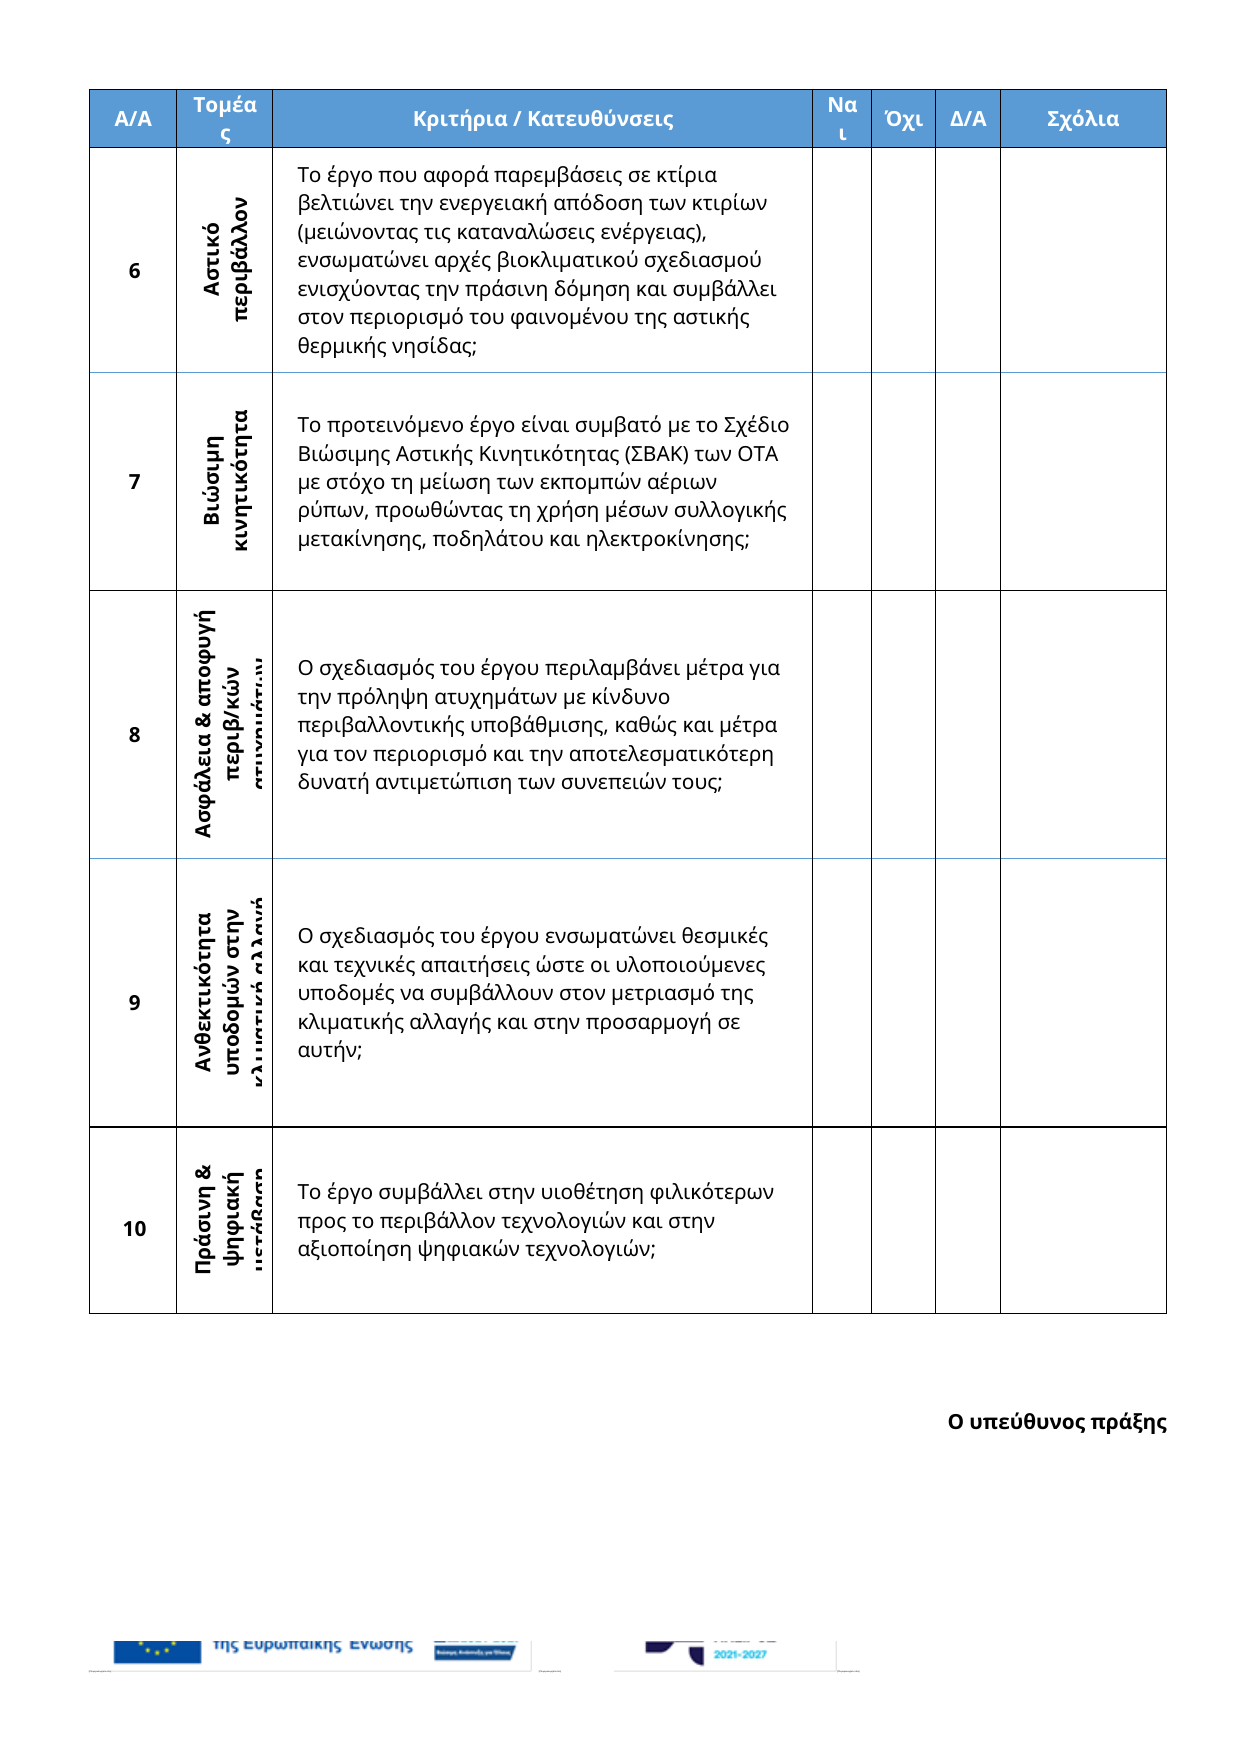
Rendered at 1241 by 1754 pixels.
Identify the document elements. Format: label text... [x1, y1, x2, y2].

table_cell Πράσινη & ψηφιακή μετάβαση [177, 1128, 272, 1313]
table_cell [1001, 373, 1166, 590]
table_cell [936, 859, 1000, 1126]
table_cell [872, 148, 935, 372]
table_cell Το έργο συμβάλλει στην υιοθέτηση φιλικότερων προς το περιβάλλον τεχνολογιών και στην αξιοποίηση ψηφιακών τεχνολογιών; [273, 1128, 812, 1313]
table_header Α/Α [90, 90, 176, 147]
table_cell [1001, 1128, 1166, 1313]
table_header Τομέας [177, 90, 272, 147]
table_header Σχόλια [1001, 90, 1166, 147]
table_header Όχι [872, 90, 935, 147]
table_cell Ο σχεδιασμός του έργου περιλαμβάνει μέτρα για την πρόληψη ατυχημάτων με κίνδυνο περιβαλλοντικής υποβάθμισης, καθώς και μέτρα για τον περιορισμό και την αποτελεσματικότερη δυνατή αντιμετώπιση των συνεπειών τους; [273, 591, 812, 858]
table_cell 10 [90, 1128, 176, 1313]
table_cell [872, 591, 935, 858]
table_cell [1001, 148, 1166, 372]
table_cell Αστικό περιβάλλον [177, 148, 272, 372]
table_header Ναι [813, 90, 871, 147]
table_cell [813, 591, 871, 858]
table_cell 9 [90, 859, 176, 1126]
text Ο υπεύθυνος πράξης [89, 1407, 1167, 1436]
table_cell [872, 859, 935, 1126]
table_cell [872, 373, 935, 590]
picture [613, 1641, 838, 1673]
table_cell [1001, 591, 1166, 858]
table_cell 6 [90, 148, 176, 372]
table_cell Το έργο που αφορά παρεμβάσεις σε κτίρια βελτιώνει την ενεργειακή απόδοση των κτιρίων (μειώνοντας τις καταναλώσεις ενέργειας), ενσωματώνει αρχές βιοκλιματικού σχεδιασμού ενισχύοντας την πράσινη δόμηση και συμβάλλει στον περιορισμό του φαινομένου της αστικής θερμικής νησίδας; [273, 148, 812, 372]
table_cell [813, 373, 871, 590]
table_header Κριτήρια / Κατευθύνσεις [273, 90, 812, 147]
table_cell [936, 148, 1000, 372]
table_cell Ασφάλεια & αποφυγή περιβ/κών ατυχημάτων [177, 591, 272, 858]
table_cell 7 [90, 373, 176, 590]
table_cell Ο σχεδιασμός του έργου ενσωματώνει θεσμικές και τεχνικές απαιτήσεις ώστε οι υλοποιούμενες υποδομές να συμβάλλουν στον μετριασμό της κλιματικής αλλαγής και στην προσαρμογή σε αυτήν; [273, 859, 812, 1126]
table_cell Ανθεκτικότητα υποδομών στην κλιματική αλλαγή [177, 859, 272, 1126]
table_cell [936, 1128, 1000, 1313]
table_cell [813, 148, 871, 372]
table_cell [936, 373, 1000, 590]
table_cell Βιώσιμη κινητικότητα [177, 373, 272, 590]
table_cell Το προτεινόμενο έργο είναι συμβατό με το Σχέδιο Βιώσιμης Αστικής Κινητικότητας (ΣΒΑΚ) των ΟΤΑ με στόχο τη μείωση των εκπομπών αέριων ρύπων, προωθώντας τη χρήση μέσων συλλογικής μετακίνησης, ποδηλάτου και ηλεκτροκίνησης; [273, 373, 812, 590]
table_cell [813, 859, 871, 1126]
table_header Δ/Α [936, 90, 1000, 147]
table_cell [1001, 859, 1166, 1126]
table_cell [872, 1128, 935, 1313]
table_cell [936, 591, 1000, 858]
table_cell [813, 1128, 871, 1313]
table_cell 8 [90, 591, 176, 858]
picture [111, 1641, 533, 1673]
